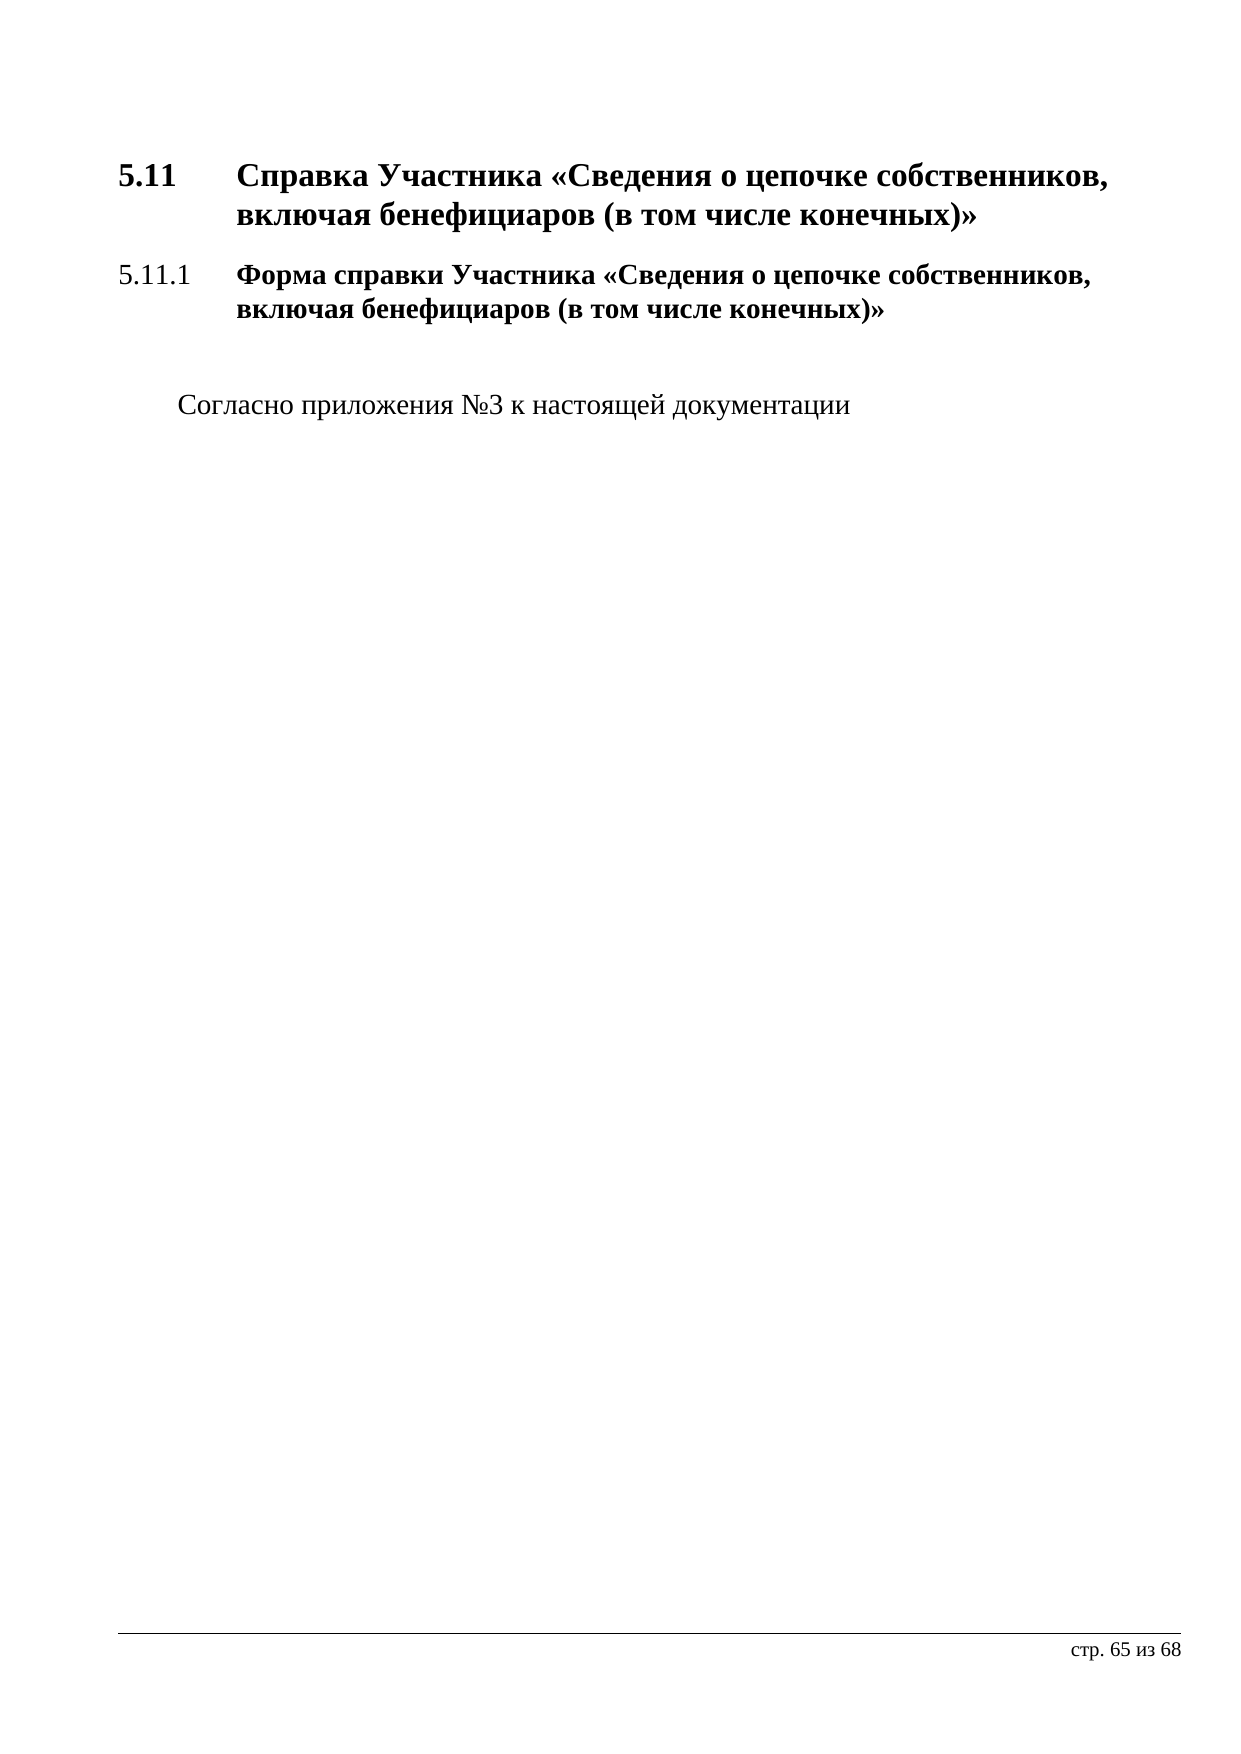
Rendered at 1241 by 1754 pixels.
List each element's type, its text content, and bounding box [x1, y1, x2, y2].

text Согласно приложения №3 к настоящей документации [118, 387, 1181, 421]
text Форма справки Участника «Сведения о цепочке собственников, включая бенефициаров (в том числе конечных)» [118, 257, 1181, 324]
subtitle Справка Участника «Сведения о цепочке собственников, включая бенефициаров (в том числе конечных)» [118, 156, 1181, 232]
